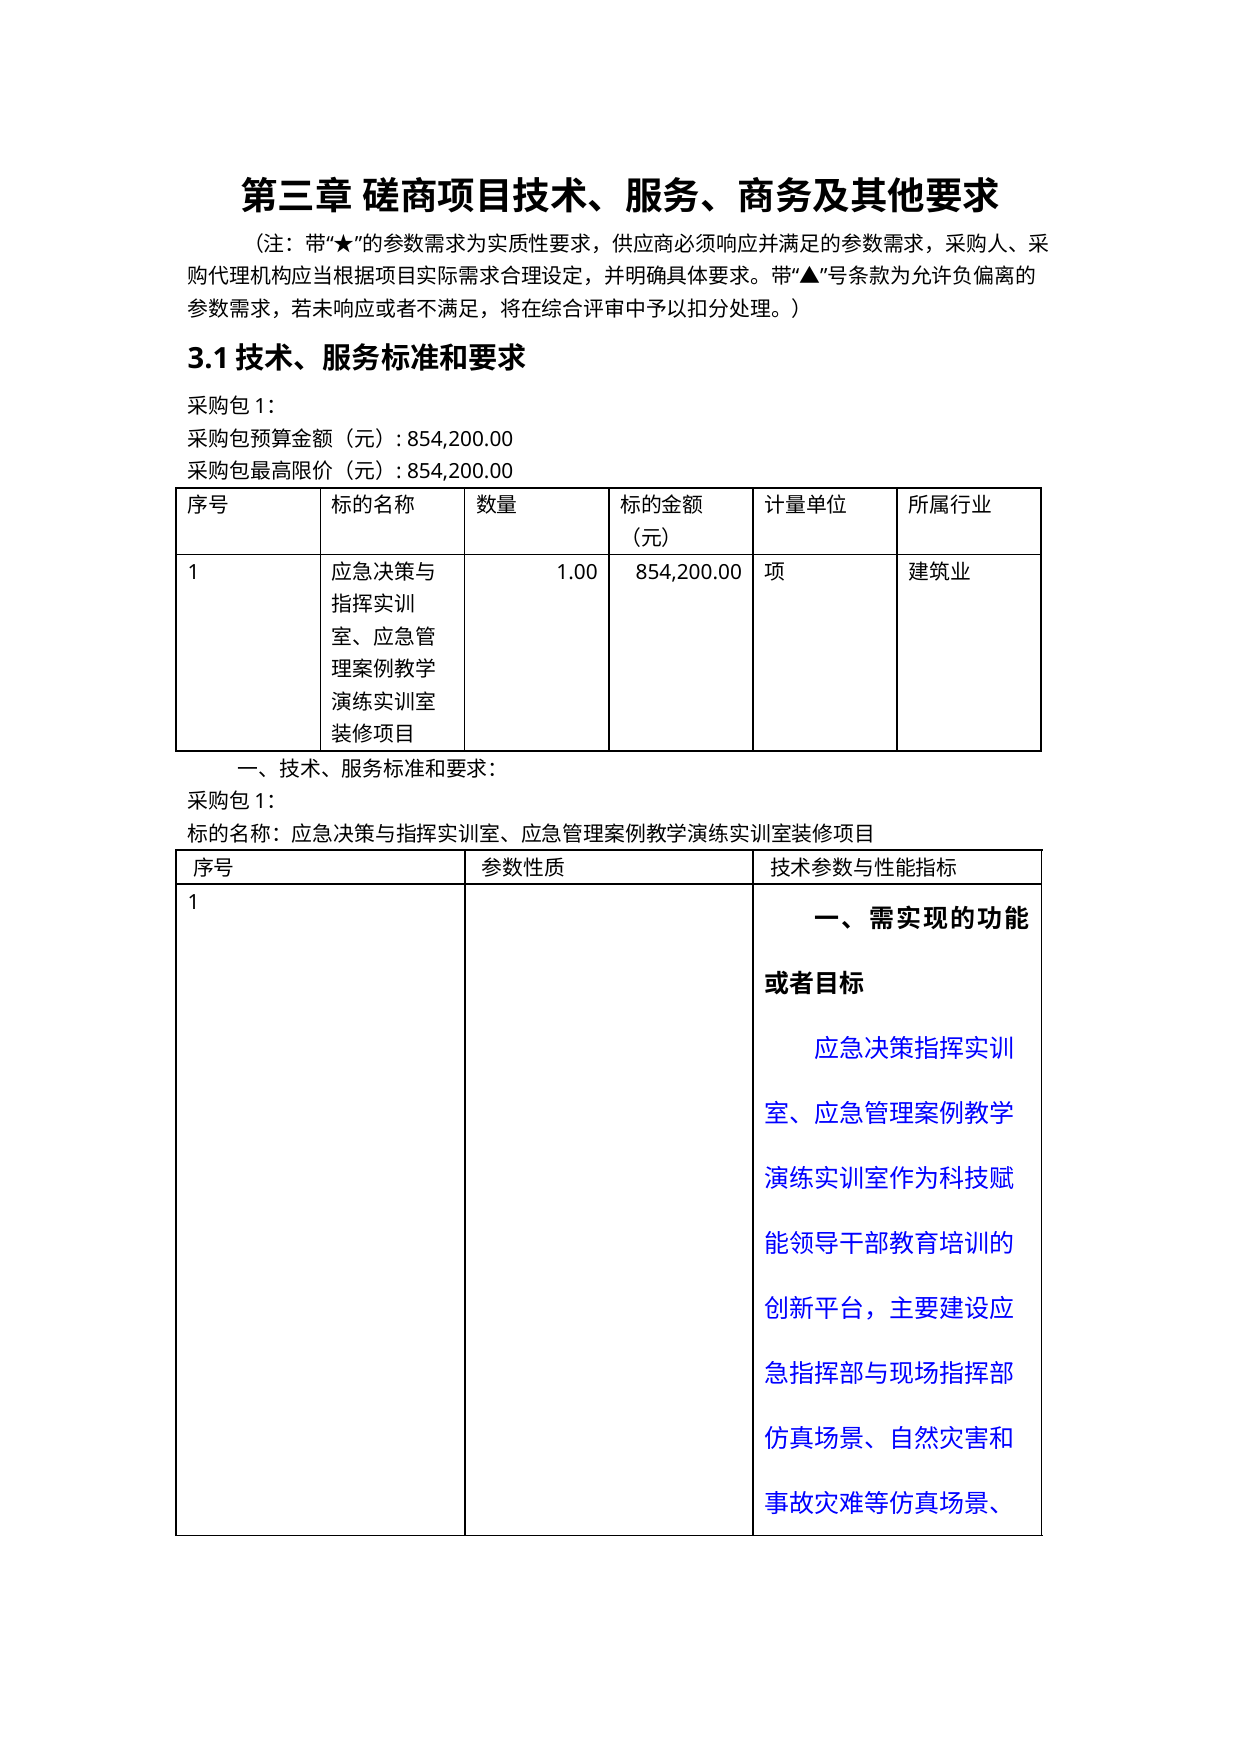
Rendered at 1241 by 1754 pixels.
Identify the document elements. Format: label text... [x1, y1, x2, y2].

table_cell 项 [754, 555, 896, 750]
text 采购包最高限价（元）: 854,200.00 [187, 454, 1053, 487]
text 标的名称：应急决策与指挥实训室、应急管理案例教学演练实训室装修项目 [187, 817, 1053, 849]
table_header 技术参数与性能指标 [754, 851, 1041, 883]
table_cell 1.00 [465, 555, 608, 750]
table_header 标的名称 [321, 489, 464, 553]
table_header 标的金额 （元） [610, 489, 752, 553]
text 一、技术、服务标准和要求： [187, 752, 1053, 784]
text 采购包1： [187, 784, 1053, 817]
table_header 数量 [465, 489, 608, 553]
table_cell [754, 885, 1041, 1535]
table_cell 1 [177, 555, 320, 750]
table_cell 建筑业 [898, 555, 1040, 750]
text 3.1技术、服务标准和要求 [187, 324, 1053, 389]
table_header 计量单位 [754, 489, 896, 553]
table_cell 854,200.00 [610, 555, 752, 750]
table_header 序号 [177, 851, 464, 883]
table_cell 1 [177, 885, 464, 1535]
table_header 参数性质 [466, 851, 752, 883]
table_cell [466, 885, 752, 1535]
text 采购包预算金额（元）: 854,200.00 [187, 422, 1053, 454]
table_cell 应急决策与指挥实训室、应急管理案例教学演练实训室装修项目 [321, 555, 464, 750]
text 第三章 磋商项目技术、服务、商务及其他要求 [187, 162, 1053, 227]
table_header 序号 [177, 489, 320, 553]
text 采购包1： [187, 389, 1053, 422]
text （注：带“★”的参数需求为实质性要求，供应商必须响应并满足的参数需求，采购人、采购代理机构应当根据项目实际需求合理设定，并明确具体要求。带“▲”号条款为允许负偏离的参数需求，若未响应或者不满足，将在综合评审中予以扣分处理。） [187, 227, 1053, 324]
table_header 所属行业 [898, 489, 1040, 553]
